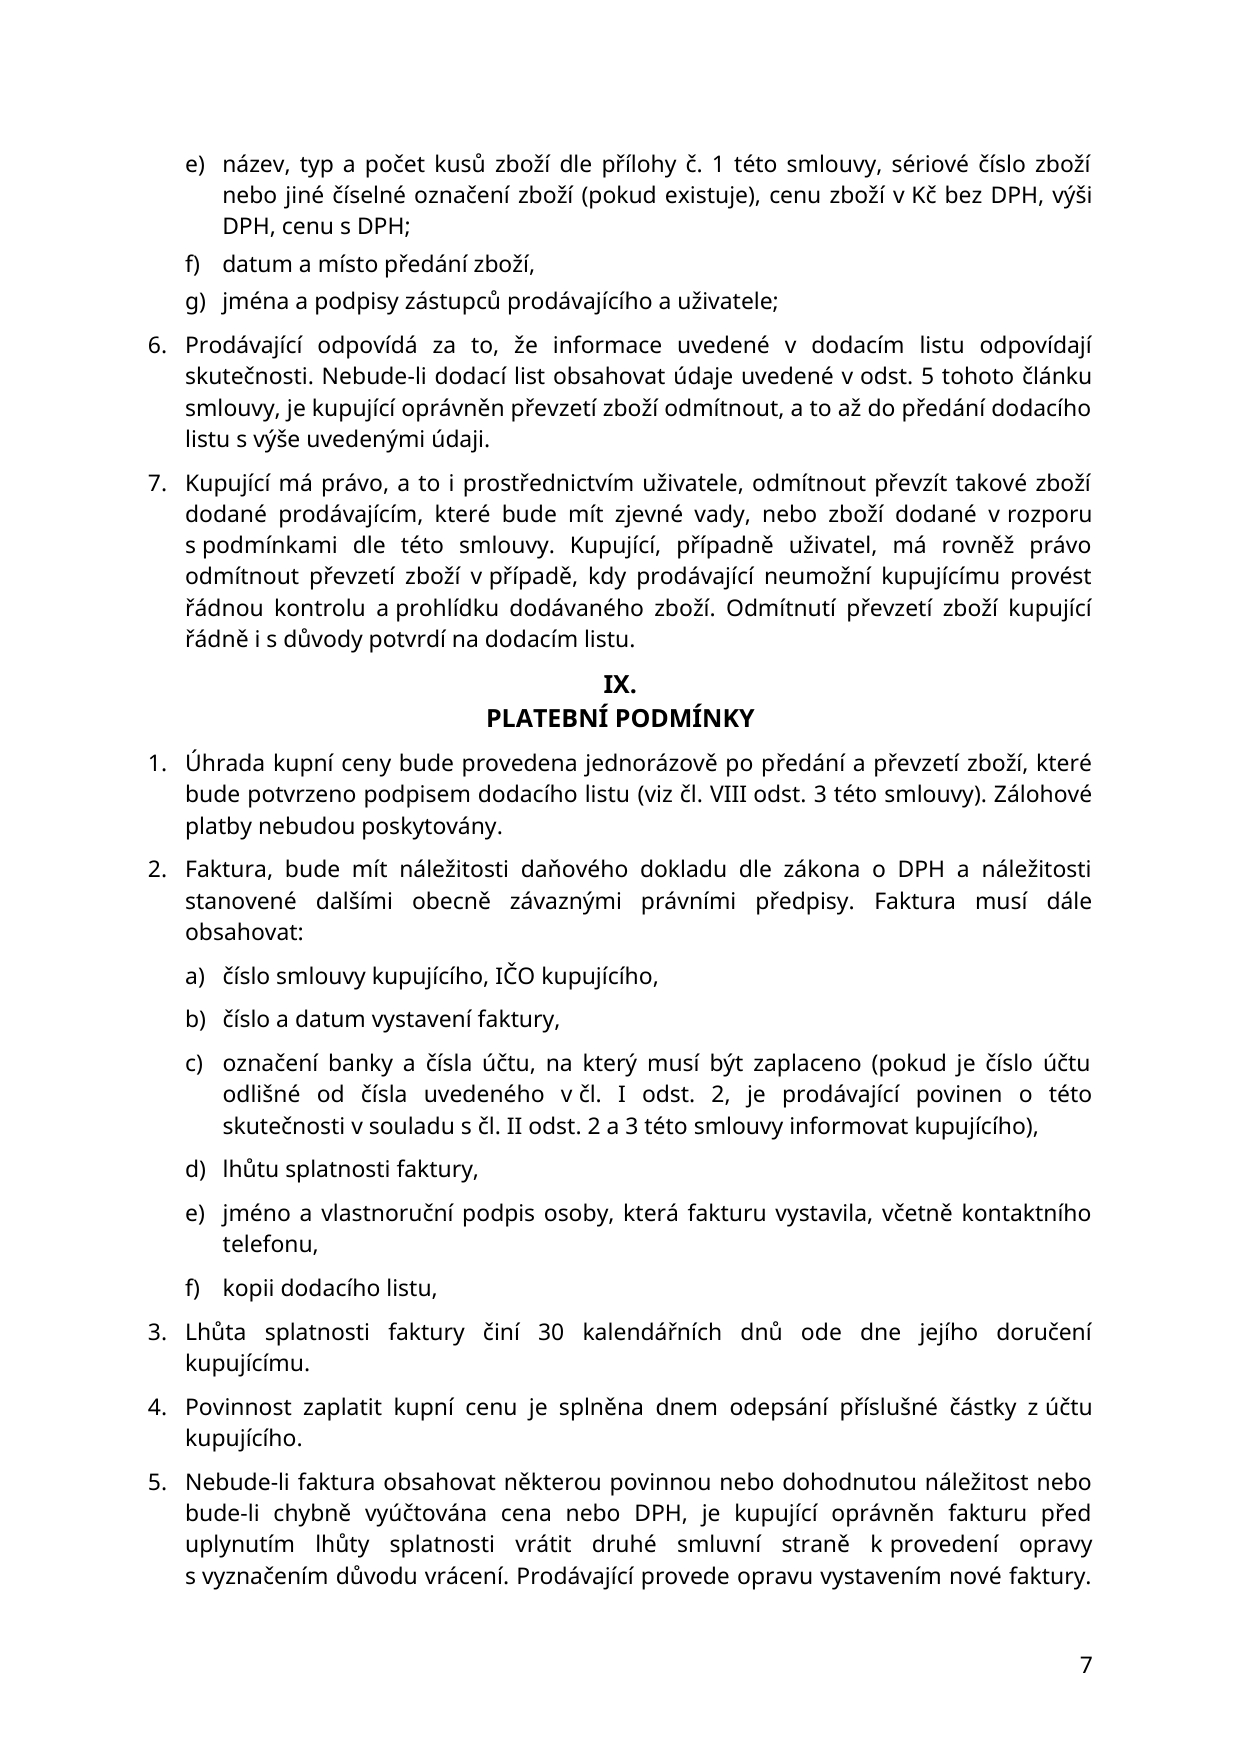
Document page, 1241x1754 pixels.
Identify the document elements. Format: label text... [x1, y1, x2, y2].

list Kupující má právo, a to i prostřednictvím uživatele, odmítnout převzít takové zboží dodané prodávajícím, které bude mít zjevné vady, nebo zboží dodané v rozporu s podmínkami dle této smlouvy. Kupující, případně uživatel, má rovněž právo odmítnout převzetí zboží v případě, kdy prodávající neumožní kupujícímu provést řádnou kontrolu a prohlídku dodávaného zboží. Odmítnutí převzetí zboží kupující řádně i s důvody potvrdí na dodacím listu. [148, 466, 1092, 654]
list datum a místo předání zboží, [185, 248, 1092, 279]
list kopii dodacího listu, [185, 1272, 1092, 1303]
list Lhůta splatnosti faktu činí 30 kalendářních dnů ode dne jejího doručení kupujícímu. [148, 1316, 1092, 1378]
subtitle IX. Platební podmínky [148, 666, 1092, 734]
list Povinnost zaplatit kupní cenu je splněna dnem odepsání příslušné částky z účtu kupujícího. [148, 1391, 1092, 1453]
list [148, 1466, 1092, 1591]
list číslo smlouvy kupujícího, IČO kupujícího, [185, 959, 1092, 991]
list označení banky a čísla účtu, na který musí být zaplaceno (pokud je číslo účtu odlišné od čísla uvedeného v čl. I odst. 2, je prodávající povinen o této skutečnosti v souladu s čl. II odst. 2 a 3 této smlouvy informovat kupujícího), [185, 1047, 1092, 1141]
list Prodávající odpovídá za to, že informace uvedené v dodacím listu odpovídají skutečnosti. Nebude-li dodací list obsahovat údaje uvedené v odst. 5 tohoto článku smlouvy, je kupující oprávněn převzetí zboží odmítnout, a to až do předání dodacího listu s výše uvedenými údaji. [148, 329, 1092, 454]
list jméno a vlastnoruční podpis osoby, která fakturu vystavila, včetně kontaktního telefonu, [185, 1197, 1092, 1259]
list Faktura, bude mít náležitosti daňového dokladu dle zákona o DPH a náležitosti stanovené dalšími obecně závaznými právními předpisy. Faktura musí dále obsahovat: [148, 853, 1092, 947]
list číslo a datum vystavení faktu, [185, 1003, 1092, 1034]
list lhůtu splatnosti faktu, [185, 1153, 1092, 1184]
list Úhrada kupní ceny bude provedena jednorázově po předání a převzetí zboží, které bude potvrzeno podpisem dodacího listu (viz čl. VIII odst. 3 této smlouvy). Zálohové platby nebudou poskytovány. [148, 747, 1092, 841]
list název, typ a počet kusů zboží dle přílohy č. 1 této smlouvy, sériové číslo zboží nebo jiné číselné označení zboží (pokud existuje), cenu zboží v Kč bez DPH, výši DPH, cenu s DPH; [185, 148, 1092, 241]
list jména a podpisy zástupců prodávajícího a uživatele; [185, 285, 1092, 316]
